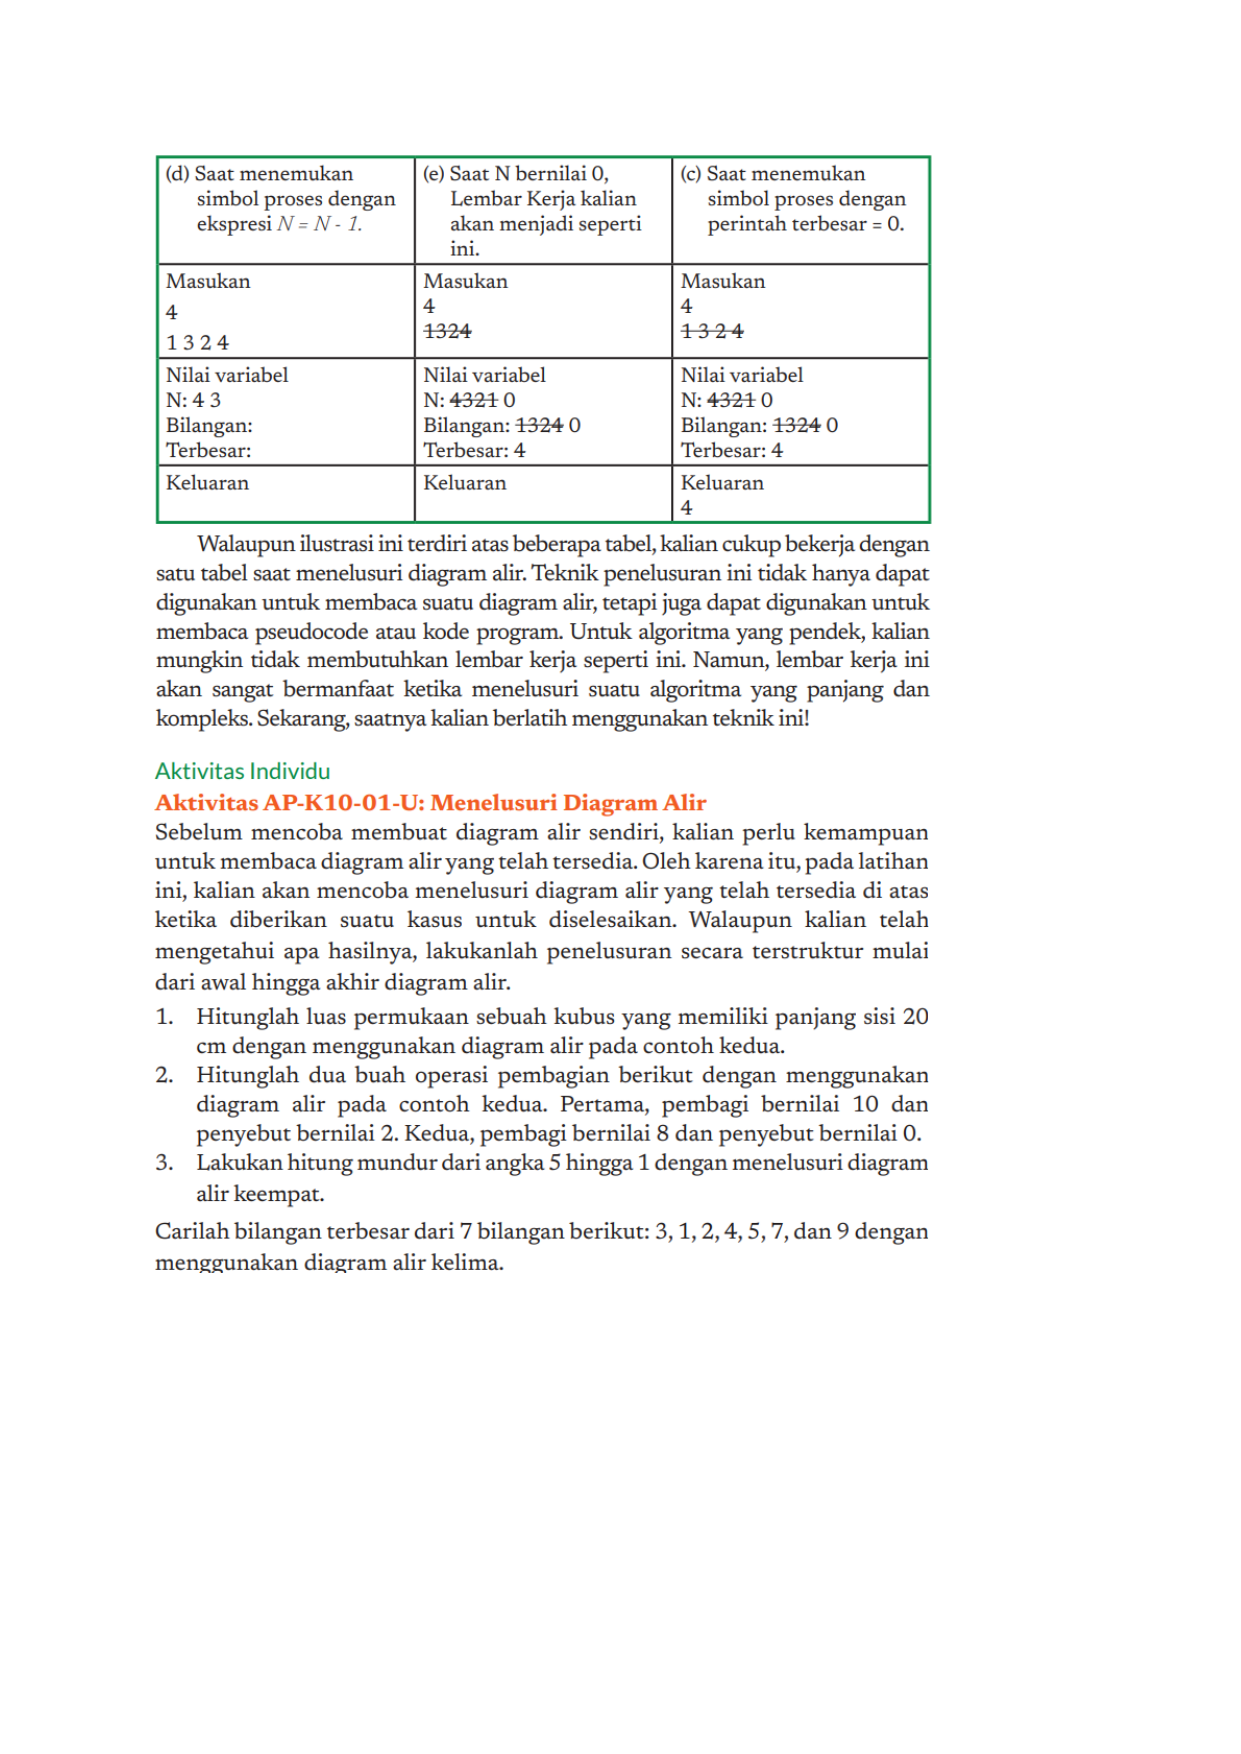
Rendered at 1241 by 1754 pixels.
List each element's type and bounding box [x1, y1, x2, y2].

picture [150, 150, 936, 735]
picture [150, 753, 930, 1273]
